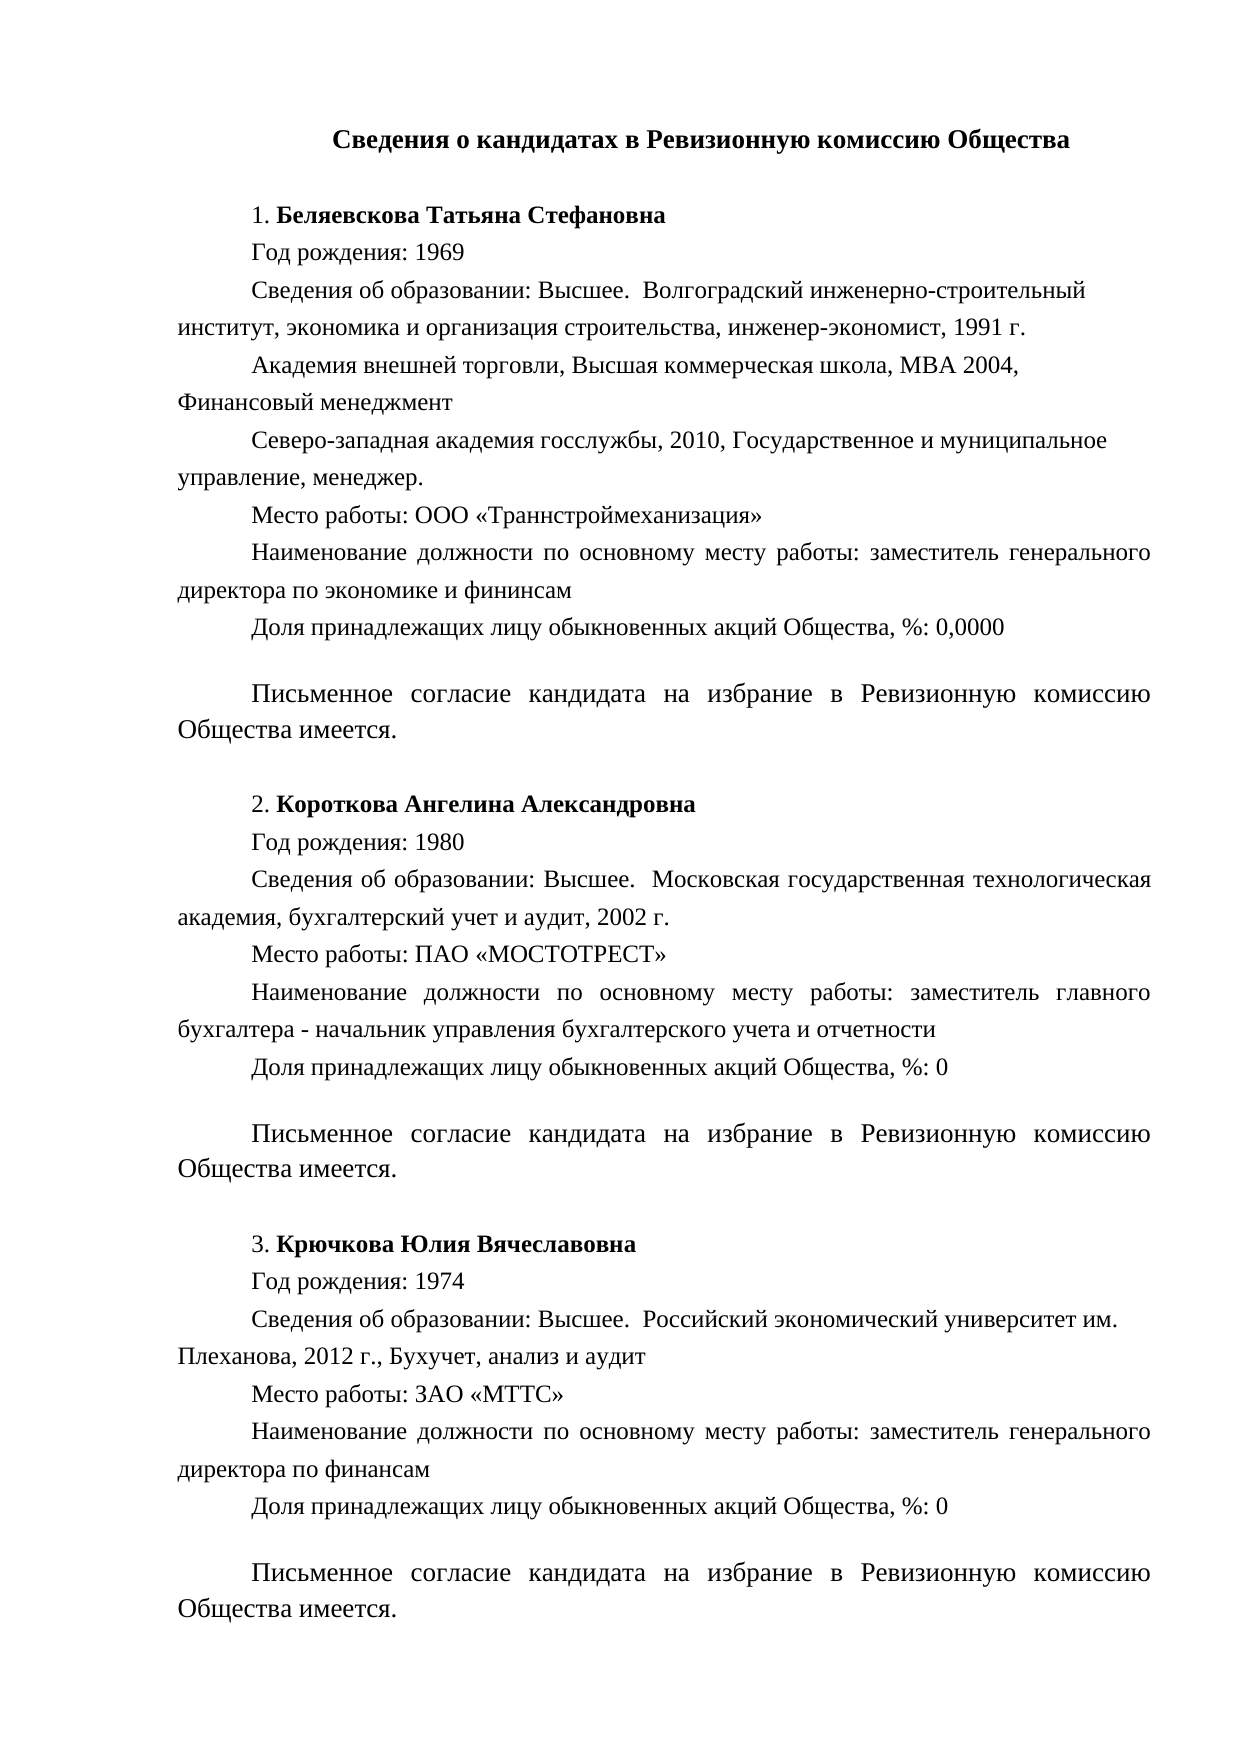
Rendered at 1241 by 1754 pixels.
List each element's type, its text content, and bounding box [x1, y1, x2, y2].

text Доля принадлежащих лицу обыкновенных акций Общества, %: 0,0000 [177, 606, 1152, 643]
text Письменное согласие кандидата на избрание в Ревизионную комиссию Общества имеется. [177, 674, 1152, 745]
text Сведения об образовании: Высшее. Московская государственная технологическая академия, бухгалтерский учет и аудит, 2002 г. [177, 858, 1152, 933]
text Письменное согласие кандидата на избрание в Ревизионную комиссию Общества имеется. [177, 1114, 1152, 1184]
text Наименование должности по основному месту работы: заместитель генерального директора по финансам [177, 1409, 1152, 1484]
text Наименование должности по основному месту работы: заместитель главного бухгалтера - начальник управления бухгалтерского учета и отчетности [177, 970, 1152, 1045]
text Место работы: ООО «Траннстроймеханизация» [177, 493, 1152, 531]
text Академия внешней торговли, Высшая коммерческая школа, МВА 2004, Финансовый менеджмент [177, 343, 1152, 418]
text Сведения о кандидатах в Ревизионную комиссию Общества [177, 118, 1152, 156]
text Год рождения: 1974 [177, 1259, 1152, 1297]
text Сведения об образовании: Высшее. Волгоградский инженерно-строительный институт, экономика и организация строительства, инженер-экономист, 1991 г. [177, 268, 1152, 343]
text Год рождения: 1969 [177, 231, 1152, 268]
text Северо-западная академия госслужбы, 2010, Государственное и муниципальное управление, менеджер. [177, 418, 1152, 493]
text Год рождения: 1980 [177, 820, 1152, 858]
text 2. Короткова Ангелина Александровна [177, 783, 1152, 820]
text Место работы: ЗАО «МТТС» [177, 1372, 1152, 1409]
text 3. Крючкова Юлия Вячеславовна [177, 1222, 1152, 1259]
text Доля принадлежащих лицу обыкновенных акций Общества, %: 0 [177, 1484, 1152, 1522]
text 1. Беляевскова Татьяна Стефановна [177, 193, 1152, 231]
text Место работы: ПАО «МОСТОТРЕСТ» [177, 933, 1152, 970]
text Письменное согласие кандидата на избрание в Ревизионную комиссию Общества имеется. [177, 1553, 1152, 1624]
text Наименование должности по основному месту работы: заместитель генерального директора по экономике и фининсам [177, 531, 1152, 606]
text Сведения об образовании: Высшее. Российский экономический университет им. Плеханова, 2012 г., Бухучет, анализ и аудит [177, 1297, 1152, 1372]
text Доля принадлежащих лицу обыкновенных акций Общества, %: 0 [177, 1045, 1152, 1083]
